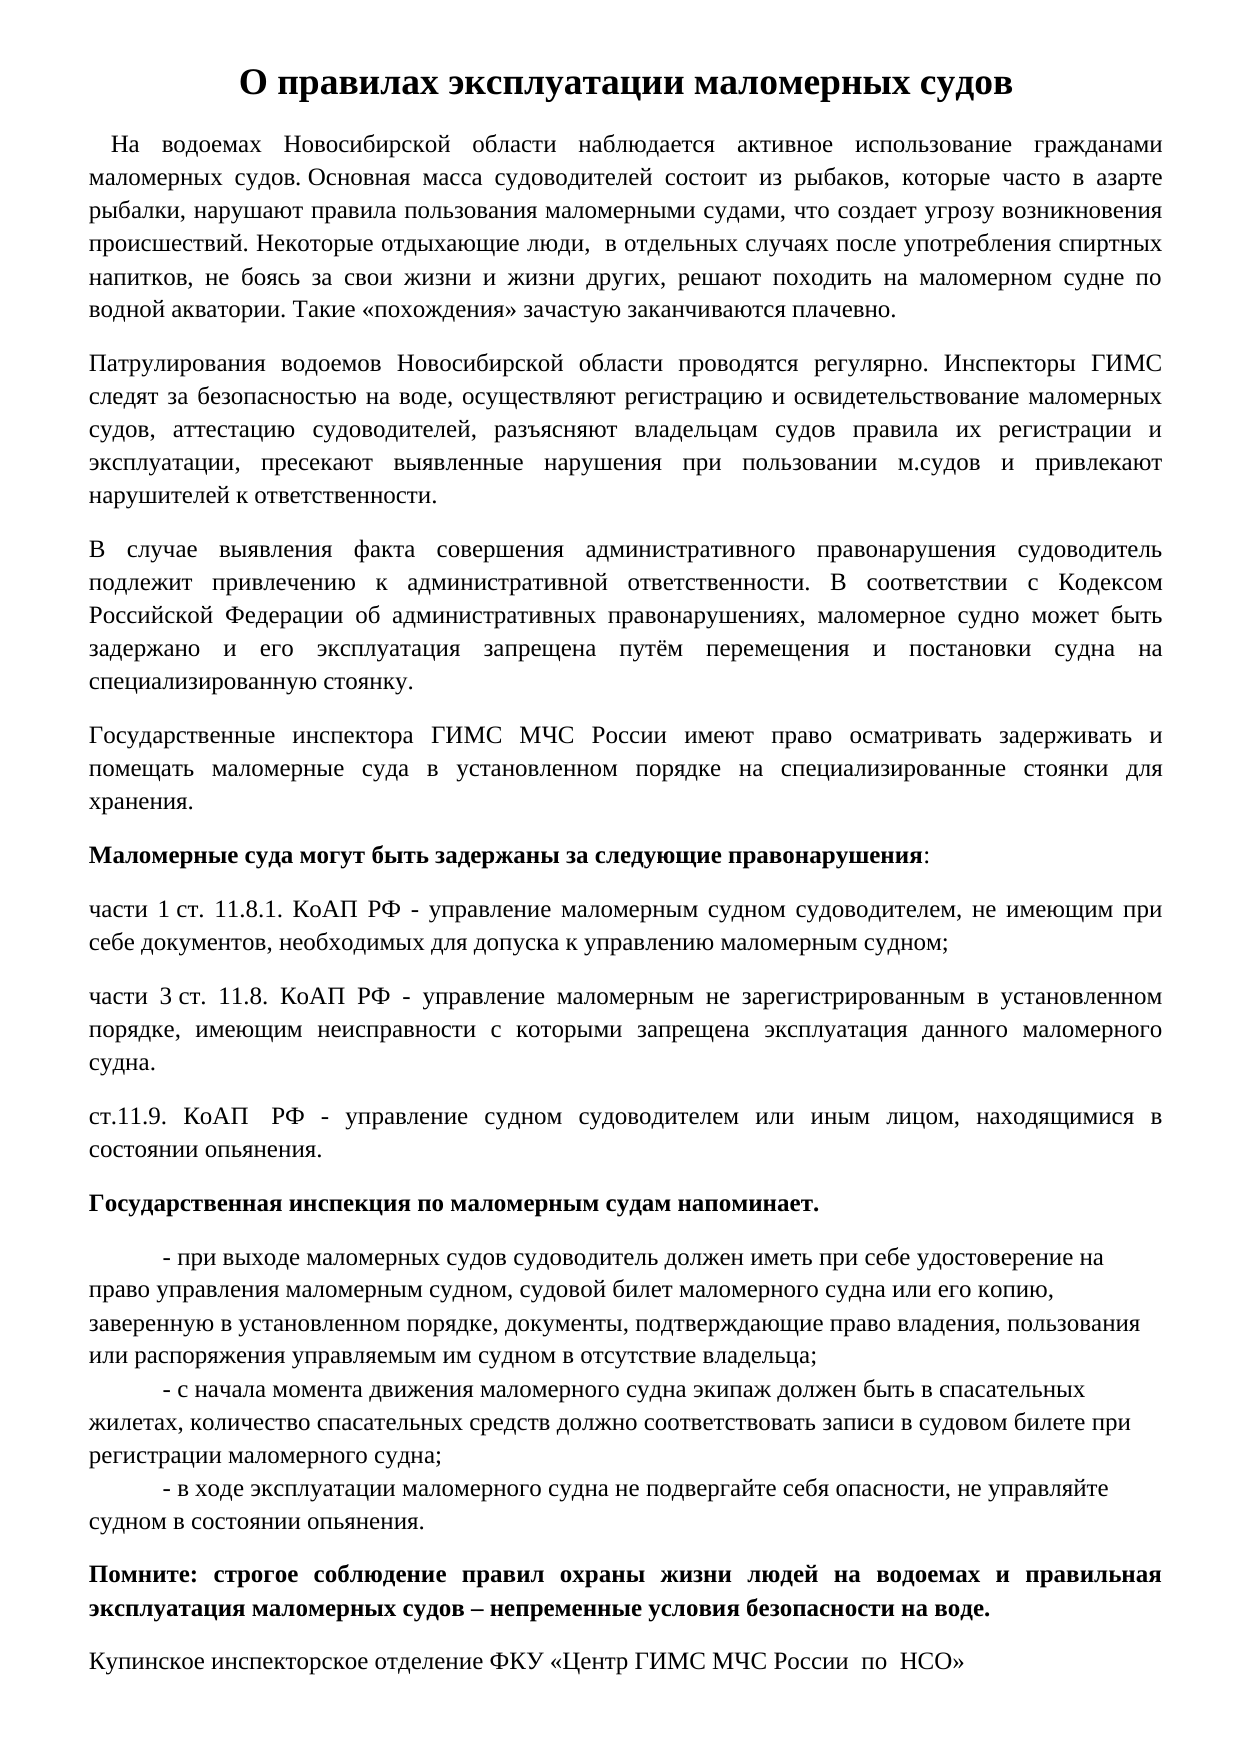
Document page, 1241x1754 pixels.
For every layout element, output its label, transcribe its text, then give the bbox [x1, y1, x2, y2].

text Патрулирования водоемов Новосибирской области проводятся регулярно. Инспекторы ГИМС следят за безопасностью на воде, осуществляют регистрацию и освидетельствование маломерных судов, аттестацию судоводителей, разъясняют владельцам судов правила их регистрации и эксплуатации, пресекают выявленные нарушения при пользовании м.судов и привлекают нарушителей к ответственности. [89, 348, 1163, 509]
text В случае выявления факта совершения административного правонарушения судоводитель подлежит привлечению к административной ответственности. В соответствии с Кодексом Российской Федерации об административных правонарушениях, маломерное судно может быть задержано и его эксплуатация запрещена путём перемещения и постановки судна на специализированную стоянку. [89, 534, 1163, 695]
text Маломерные суда могут быть задержаны за следующие правонарушения: [89, 840, 1163, 869]
text Государственные инспектора ГИМС МЧС России имеют право осматривать задерживать и помещать маломерные суда в установленном порядке на специализированные стоянки для хранения. [89, 720, 1163, 815]
text Помните: строгое соблюдение правил охраны жизни людей на водоемах и правильная эксплуатация маломерных судов – непременные условия безопасности на воде. [89, 1559, 1163, 1621]
text части 1 ст. 11.8.1. КоАП РФ - управление маломерным судном судоводителем, не имеющим при себе документов, необходимых для допуска к управлению маломерным судном; [89, 894, 1163, 956]
text ст.11.9. КоАП РФ - управление судном судоводителем или иным лицом, находящимися в состоянии опьянения. [89, 1101, 1163, 1163]
text Купинское инспекторское отделение ФКУ «Центр ГИМС МЧС России по НСО» [89, 1646, 1163, 1675]
text О правилах эксплуатации маломерных судов [89, 59, 1163, 102]
text части 3 ст. 11.8. КоАП РФ - управление маломерным не зарегистрированным в установленном порядке, имеющим неисправности с которыми запрещена эксплуатация данного маломерного судна. [89, 981, 1163, 1076]
text - при выходе маломерных судов судоводитель должен иметь при себе удостоверение на право управления маломерным судном, судовой билет маломерного судна или его копию, заверенную в установленном порядке, документы, подтверждающие право владения, пользования или распоряжения управляемым им судном в отсутствие владельца; - с начала момента движения маломерного судна экипаж должен быть в спасательных жилетах, количество спасательных средств должно соответствовать записи в судовом билете при регистрации маломерного судна; - в ходе эксплуатации маломерного судна не подвергайте себя опасности, не управляйте судном в состоянии опьянения. [89, 1242, 1163, 1534]
text На водоемах Новосибирской области наблюдается активное использование гражданами маломерных судов. Основная масса судоводителей состоит из рыбаков, которые часто в азарте рыбалки, нарушают правила пользования маломерными судами, что создает угрозу возникновения происшествий. Некоторые отдыхающие люди, в отдельных случаях после употребления спиртных напитков, не боясь за свои жизни и жизни других, решают походить на маломерном судне по водной акватории. Такие «похождения» зачастую заканчиваются плачевно. [89, 129, 1163, 323]
text Государственная инспекция по маломерным судам напоминает. [89, 1188, 1163, 1216]
